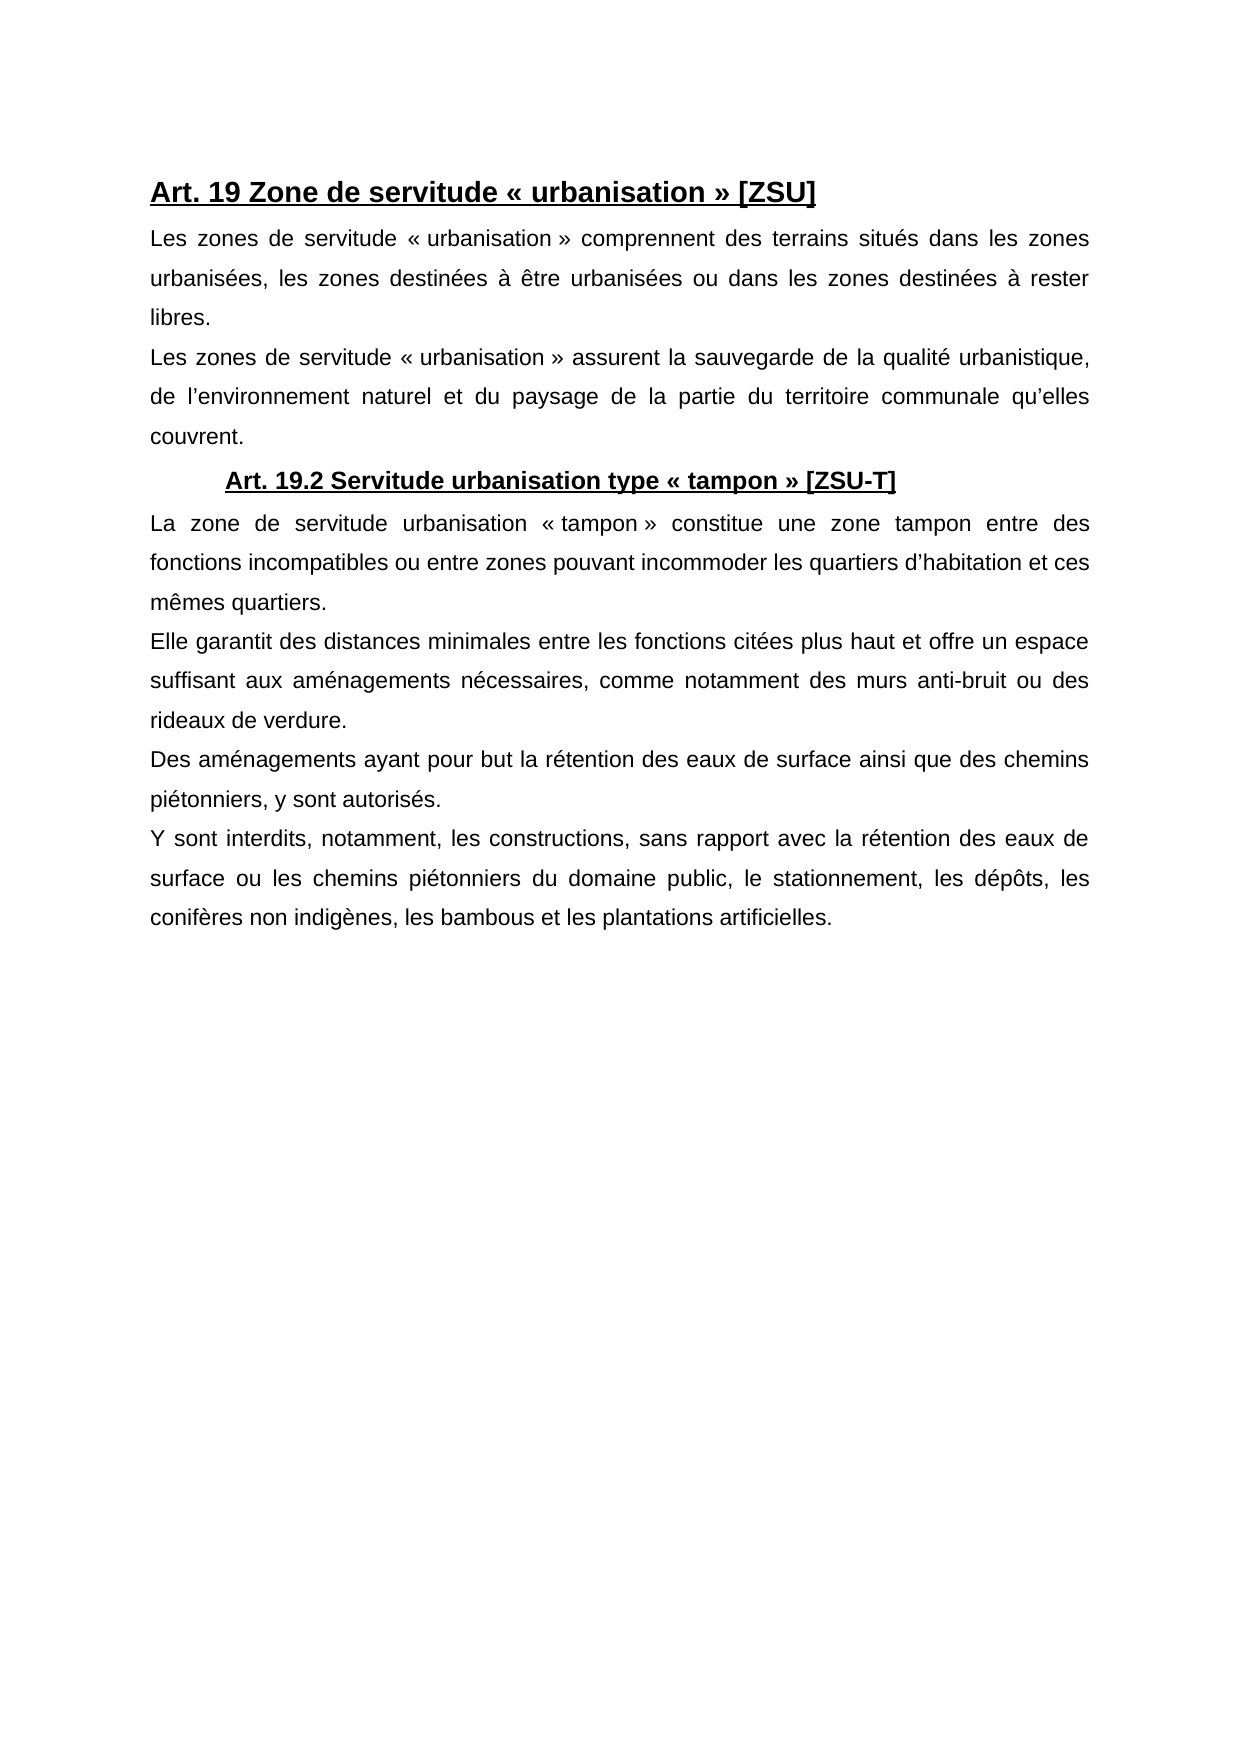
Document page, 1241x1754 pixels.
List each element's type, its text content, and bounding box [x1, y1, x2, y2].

text Des aménagements ayant pour but la rétention des eaux de surface ainsi que des chemins piétonniers, y sont autorisés. [150, 746, 1090, 812]
text La zone de servitude urbanisation « tampon » constitue une zone tampon entre des fonctions incompatibles ou entre zones pouvant incommoder les quartiers d’habitation et ces mêmes quartiers. [150, 509, 1090, 615]
text Y sont interdits, notamment, les constructions, sans rapport avec la rétention des eaux de surface ou les chemins piétonniers du domaine public, le stationnement, les dépôts, les conifères non indigènes, les bambous et les plantations artificielles. [150, 825, 1090, 931]
text Les zones de servitude « urbanisation » assurent la sauvegarde de la qualité urbanistique, de l’environnement naturel et du paysage de la partie du territoire communale qu’elles couvrent. [150, 344, 1090, 449]
subtitle Art. 19 Zone de servitude « urbanisation » [ZSU] [150, 175, 1090, 208]
text Les zones de servitude « urbanisation » comprennent des terrains situés dans les zones urbanisées, les zones destinées à être urbanisées ou dans les zones destinées à rester libres. [150, 225, 1090, 331]
subtitle Art. 19.2 Servitude urbanisation type « tampon » [ZSU-T] [225, 466, 1090, 495]
text Elle garantit des distances minimales entre les fonctions citées plus haut et offre un espace suffisant aux aménagements nécessaires, comme notamment des murs anti-bruit ou des rideaux de verdure. [150, 628, 1090, 733]
